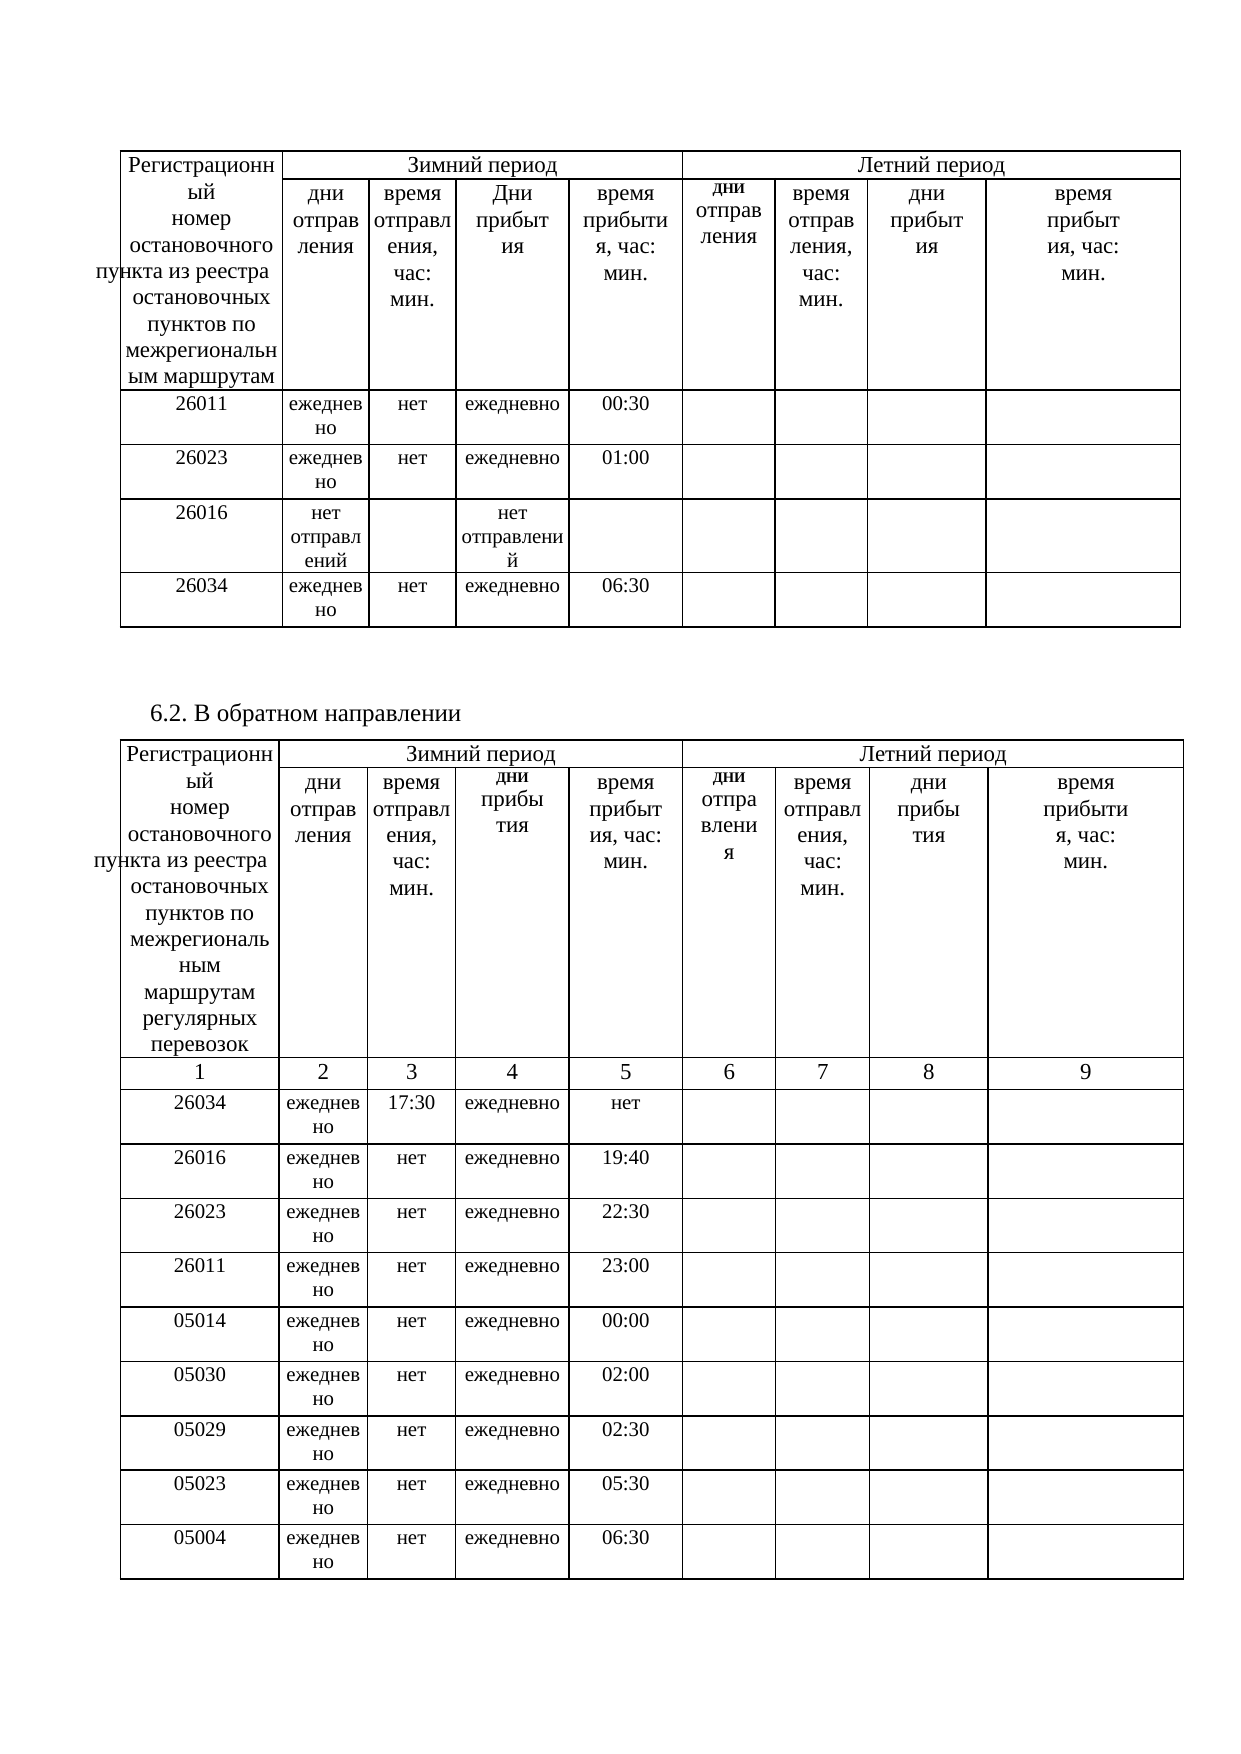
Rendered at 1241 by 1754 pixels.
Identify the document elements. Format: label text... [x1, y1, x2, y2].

table_cell [776, 1362, 869, 1415]
table_cell 17:30 [368, 1090, 455, 1143]
table_cell [868, 445, 985, 498]
table_cell ежедневно [456, 1253, 568, 1306]
table_cell ежедневно [456, 1362, 568, 1415]
table_cell ежедневно [280, 1362, 367, 1415]
table_cell [683, 1253, 775, 1306]
table_cell [989, 1253, 1183, 1306]
table_cell ежедневно [283, 573, 368, 626]
table_cell [776, 500, 867, 572]
table_cell ежедневно [283, 445, 368, 498]
table_cell Дни прибыт ия [457, 180, 568, 389]
table_cell [776, 1417, 869, 1469]
table_cell нет [368, 1308, 455, 1361]
table_cell [776, 445, 867, 498]
table_cell 05:30 [570, 1471, 682, 1524]
table_cell 2 [280, 1058, 367, 1089]
table_cell время отправл ения, час: мин. [776, 768, 869, 1057]
table_cell ежедневно [456, 1090, 568, 1143]
table_cell ежедневно [280, 1253, 367, 1306]
table_cell [776, 1525, 869, 1578]
table_cell [683, 573, 774, 626]
table_cell [683, 1525, 775, 1578]
table_cell [989, 1145, 1183, 1197]
table_cell ежедневно [280, 1090, 367, 1143]
table_cell ежедневно [280, 1471, 367, 1524]
table_cell ДНИ отпра влени я [683, 768, 775, 1057]
table_cell 02:30 [570, 1417, 682, 1469]
table_cell ежедневно [280, 1525, 367, 1578]
table_cell 26011 [121, 1253, 278, 1306]
table_header Летний период [683, 152, 1180, 178]
table_cell 05030 [121, 1362, 278, 1415]
table_cell 00:00 [570, 1308, 682, 1361]
table_cell ежедневно [456, 1199, 568, 1252]
table_cell 26034 [121, 1090, 278, 1143]
table_cell [776, 1145, 869, 1197]
table_cell нет [368, 1145, 455, 1197]
table_cell [683, 1199, 775, 1252]
table_cell дни отправ ления [280, 768, 367, 1057]
table_cell [776, 1199, 869, 1252]
table_cell ежедневно [456, 1145, 568, 1197]
table_cell ежедневно [456, 1525, 568, 1578]
table_cell ежедневно [280, 1145, 367, 1197]
table_cell нет [368, 1525, 455, 1578]
table_cell ДНИ отправ ления [683, 180, 774, 389]
table_cell [570, 500, 682, 572]
table_cell [776, 1253, 869, 1306]
table_cell 23:00 [570, 1253, 682, 1306]
table_cell [683, 391, 774, 444]
table_cell нет [370, 445, 455, 498]
table_cell [987, 391, 1180, 444]
table_header Зимний период [283, 152, 682, 178]
table_cell ежедневно [280, 1417, 367, 1469]
table_cell ежедневно [457, 445, 568, 498]
table_cell [870, 1417, 987, 1469]
table_cell [989, 1471, 1183, 1524]
table_cell [868, 500, 985, 572]
table_cell [989, 1525, 1183, 1578]
table_cell ежедневно [457, 573, 568, 626]
table_cell 26011 [121, 391, 282, 444]
table_cell нет отправлений [283, 500, 368, 572]
table_cell [987, 445, 1180, 498]
table_cell [870, 1362, 987, 1415]
table_cell время прибыт ия, час: мин. [987, 180, 1180, 389]
table_cell время прибыти я, час: мин. [570, 180, 682, 389]
table_cell 19:40 [570, 1145, 682, 1197]
table_cell нет [368, 1199, 455, 1252]
table_cell [870, 1145, 987, 1197]
table_cell 9 [989, 1058, 1183, 1089]
table_cell 00:30 [570, 391, 682, 444]
table_cell [870, 1471, 987, 1524]
table_cell [776, 1308, 869, 1361]
table_cell ДНИ прибы тия [456, 768, 568, 1057]
table_cell 4 [456, 1058, 568, 1089]
table_cell [683, 445, 774, 498]
table_cell время отправл ения, час: мин. [368, 768, 455, 1057]
table_cell 22:30 [570, 1199, 682, 1252]
table_cell [370, 500, 455, 572]
table_cell [683, 1145, 775, 1197]
table_cell 05023 [121, 1471, 278, 1524]
table_cell нет [570, 1090, 682, 1143]
table_cell 7 [776, 1058, 869, 1089]
table_cell [989, 1362, 1183, 1415]
table_cell [683, 1362, 775, 1415]
table_cell [868, 391, 985, 444]
table_cell [870, 1199, 987, 1252]
table_cell 6 [683, 1058, 775, 1089]
table_cell [987, 500, 1180, 572]
table_header Летний период [683, 741, 1183, 767]
table_cell 8 [870, 1058, 987, 1089]
table_cell [776, 573, 867, 626]
table_cell 06:30 [570, 1525, 682, 1578]
table_cell ежедневно [456, 1308, 568, 1361]
table_cell 3 [368, 1058, 455, 1089]
table_cell нет [368, 1253, 455, 1306]
table_cell нет отправлений [457, 500, 568, 572]
table_cell время отправ ления, час: мин. [776, 180, 867, 389]
table_cell [776, 1090, 869, 1143]
table_cell [989, 1090, 1183, 1143]
table_cell нет [368, 1362, 455, 1415]
table_cell ежедневно [280, 1308, 367, 1361]
table_cell ежедневно [457, 391, 568, 444]
table_cell [870, 1525, 987, 1578]
table_cell [870, 1253, 987, 1306]
table_cell 02:00 [570, 1362, 682, 1415]
table_cell [870, 1090, 987, 1143]
table_header Зимний период [280, 741, 682, 767]
table_cell 05004 [121, 1525, 278, 1578]
table_cell [776, 391, 867, 444]
table_cell 26023 [121, 445, 282, 498]
table_cell 05014 [121, 1308, 278, 1361]
table_cell ежедневно [456, 1471, 568, 1524]
table_cell 01:00 [570, 445, 682, 498]
text 6.2. В обратном направлении [150, 698, 1090, 726]
table_cell [776, 1471, 869, 1524]
table_cell нет [368, 1471, 455, 1524]
table_cell 26023 [121, 1199, 278, 1252]
table_cell ежедневно [283, 391, 368, 444]
table_cell [683, 1308, 775, 1361]
table_cell время отправл ения, час: мин. [370, 180, 455, 389]
table_cell дни отправ ления [283, 180, 368, 389]
table_cell [683, 1417, 775, 1469]
table_cell нет [368, 1417, 455, 1469]
table_cell [989, 1417, 1183, 1469]
table_cell ежедневно [456, 1417, 568, 1469]
table_cell время прибыти я, час: мин. [989, 768, 1183, 1057]
table_cell нет [370, 391, 455, 444]
table_cell [989, 1308, 1183, 1361]
table_cell время прибыт ия, час: мин. [570, 768, 682, 1057]
table_cell 5 [570, 1058, 682, 1089]
table_cell 1 [121, 1058, 278, 1089]
table_cell нет [370, 573, 455, 626]
table_cell [868, 573, 985, 626]
table_cell 26016 [121, 500, 282, 572]
table_cell 26016 [121, 1145, 278, 1197]
table_cell дни прибыт ия [868, 180, 985, 389]
table_cell [987, 573, 1180, 626]
table_cell [683, 500, 774, 572]
table_cell [989, 1199, 1183, 1252]
table_cell [683, 1471, 775, 1524]
table_cell 05029 [121, 1417, 278, 1469]
table_header Регистрационный номер остановочного пункта из реестра остановочных пунктов по межрегиональным маршрутам регулярных перевозок [121, 152, 282, 389]
table_header Регистрационный номер остановочного пункта из реестра остановочных пунктов по межрегиональным маршрутам регулярных перевозок [121, 741, 278, 1057]
table_cell [683, 1090, 775, 1143]
table_cell дни прибы тия [870, 768, 987, 1057]
table_cell 06:30 [570, 573, 682, 626]
table_cell [870, 1308, 987, 1361]
table_cell 26034 [121, 573, 282, 626]
table_cell ежедневно [280, 1199, 367, 1252]
